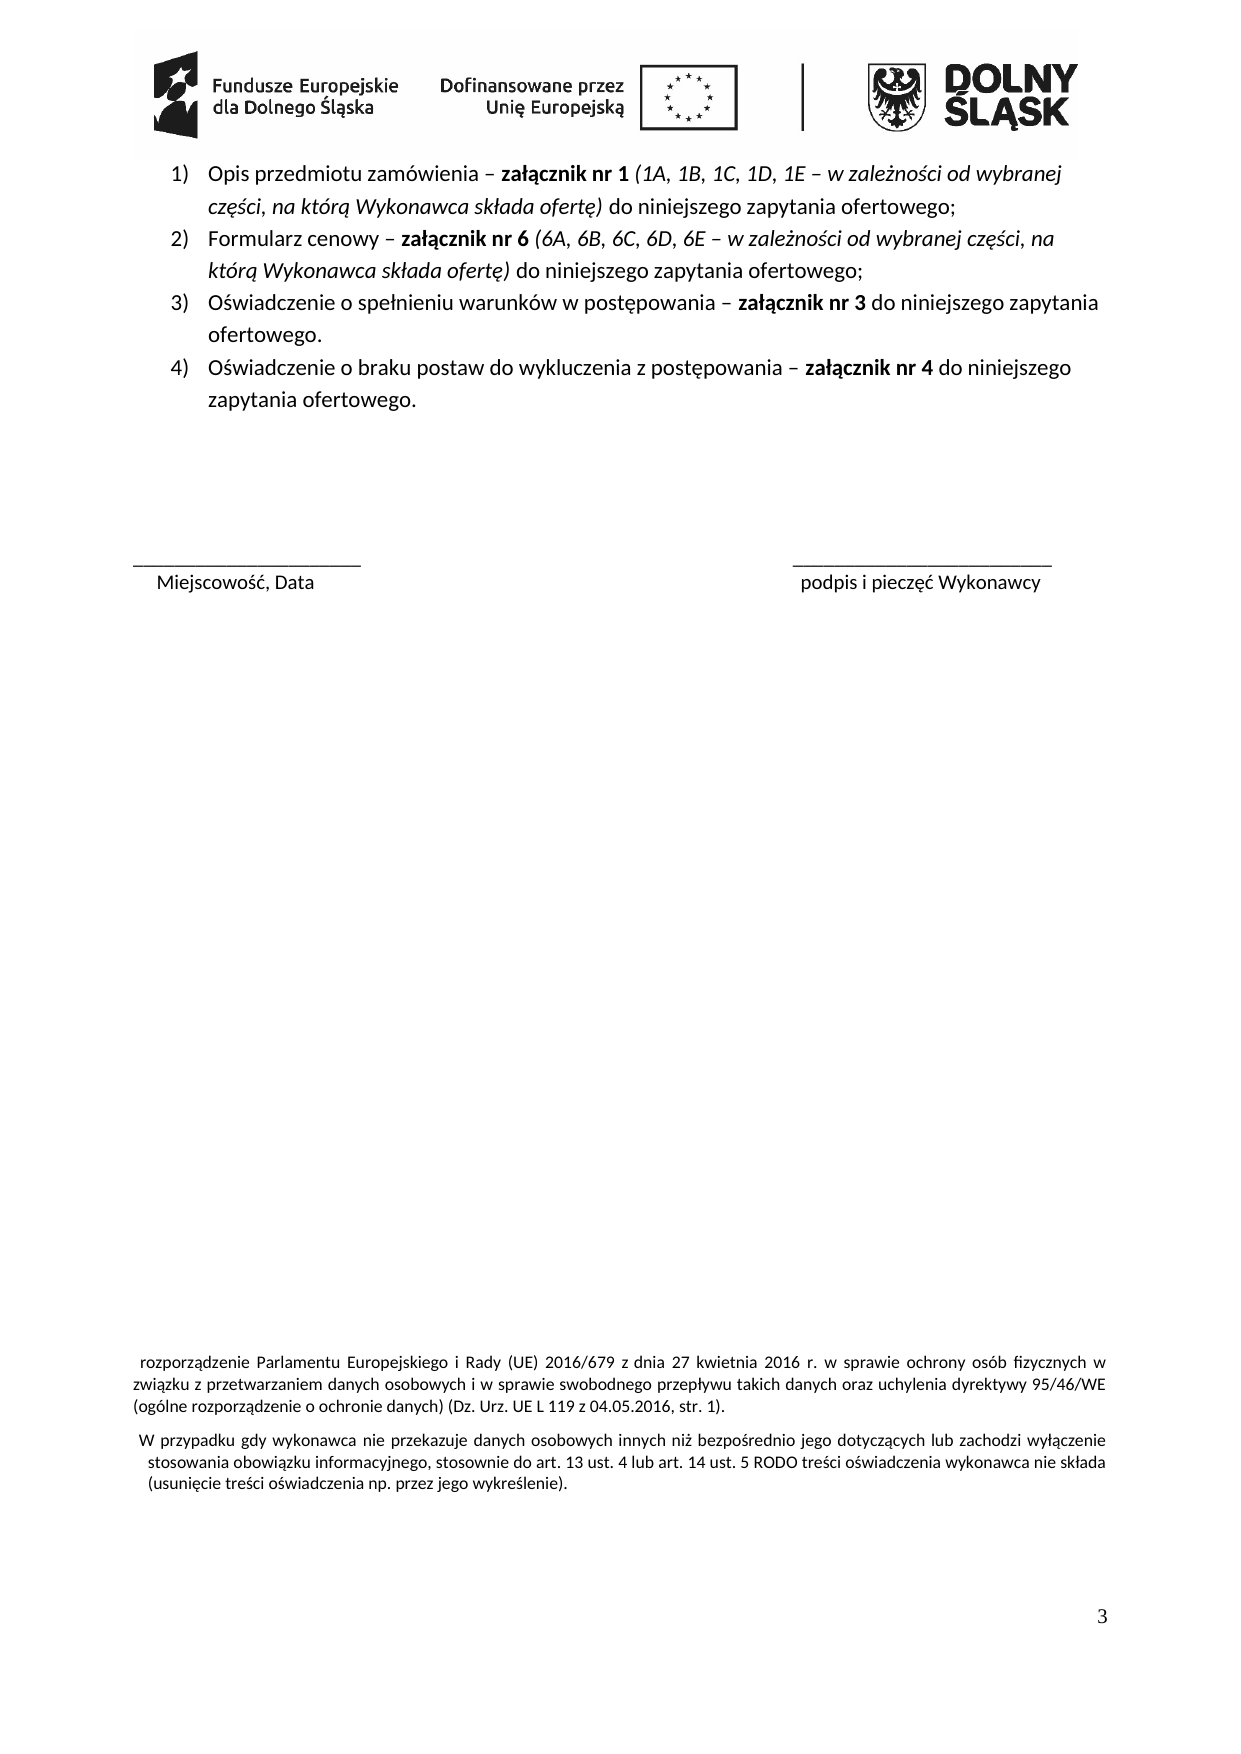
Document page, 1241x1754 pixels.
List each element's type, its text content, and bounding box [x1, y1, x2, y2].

picture [132, 29, 1078, 160]
text Miejscowość, Data podpis i pieczęć Wykonawcy [133, 569, 1107, 595]
text ______________________ _________________________ [133, 544, 1107, 569]
list Oświadczenie o braku postaw do wykluczenia z postępowania – załącznik nr 4 do niniejszego zapytania ofertowego. [170, 353, 1107, 413]
list Formularz cenowy – załącznik nr 6 (6A, 6B, 6C, 6D, 6E – w zależności od wybranej części, na którą Wykonawca składa ofertę) do niniejszego zapytania ofertowego; [170, 224, 1107, 284]
text rozporządzenie Parlamentu Europejskiego i Rady (UE) 2016/679 z dnia 27 kwietnia 2016 r. w sprawie ochrony osób fizycznych w związku z przetwarzaniem danych osobowych i w sprawie swobodnego przepływu takich danych oraz uchylenia dyrektywy 95/46/WE (ogólne rozporządzenie o ochronie danych) (Dz. Urz. UE L 119 z 04.05.2016, str. 1). [133, 1352, 1107, 1417]
list Oświadczenie o spełnieniu warunków w postępowania – załącznik nr 3 do niniejszego zapytania ofertowego. [170, 288, 1107, 348]
text W przypadku gdy wykonawca nie przekazuje danych osobowych innych niż bezpośrednio jego dotyczących lub zachodzi wyłączenie stosowania obowiązku informacyjnego, stosownie do art. 13 ust. 4 lub art. 14 ust. 5 RODO treści oświadczenia wykonawca nie składa (usunięcie treści oświadczenia np. przez jego wykreślenie). [133, 1429, 1107, 1494]
list Opis przedmiotu zamówienia – załącznik nr 1 (1A, 1B, 1C, 1D, 1E – w zależności od wybranej części, na którą Wykonawca składa ofertę) do niniejszego zapytania ofertowego; [170, 159, 1107, 220]
